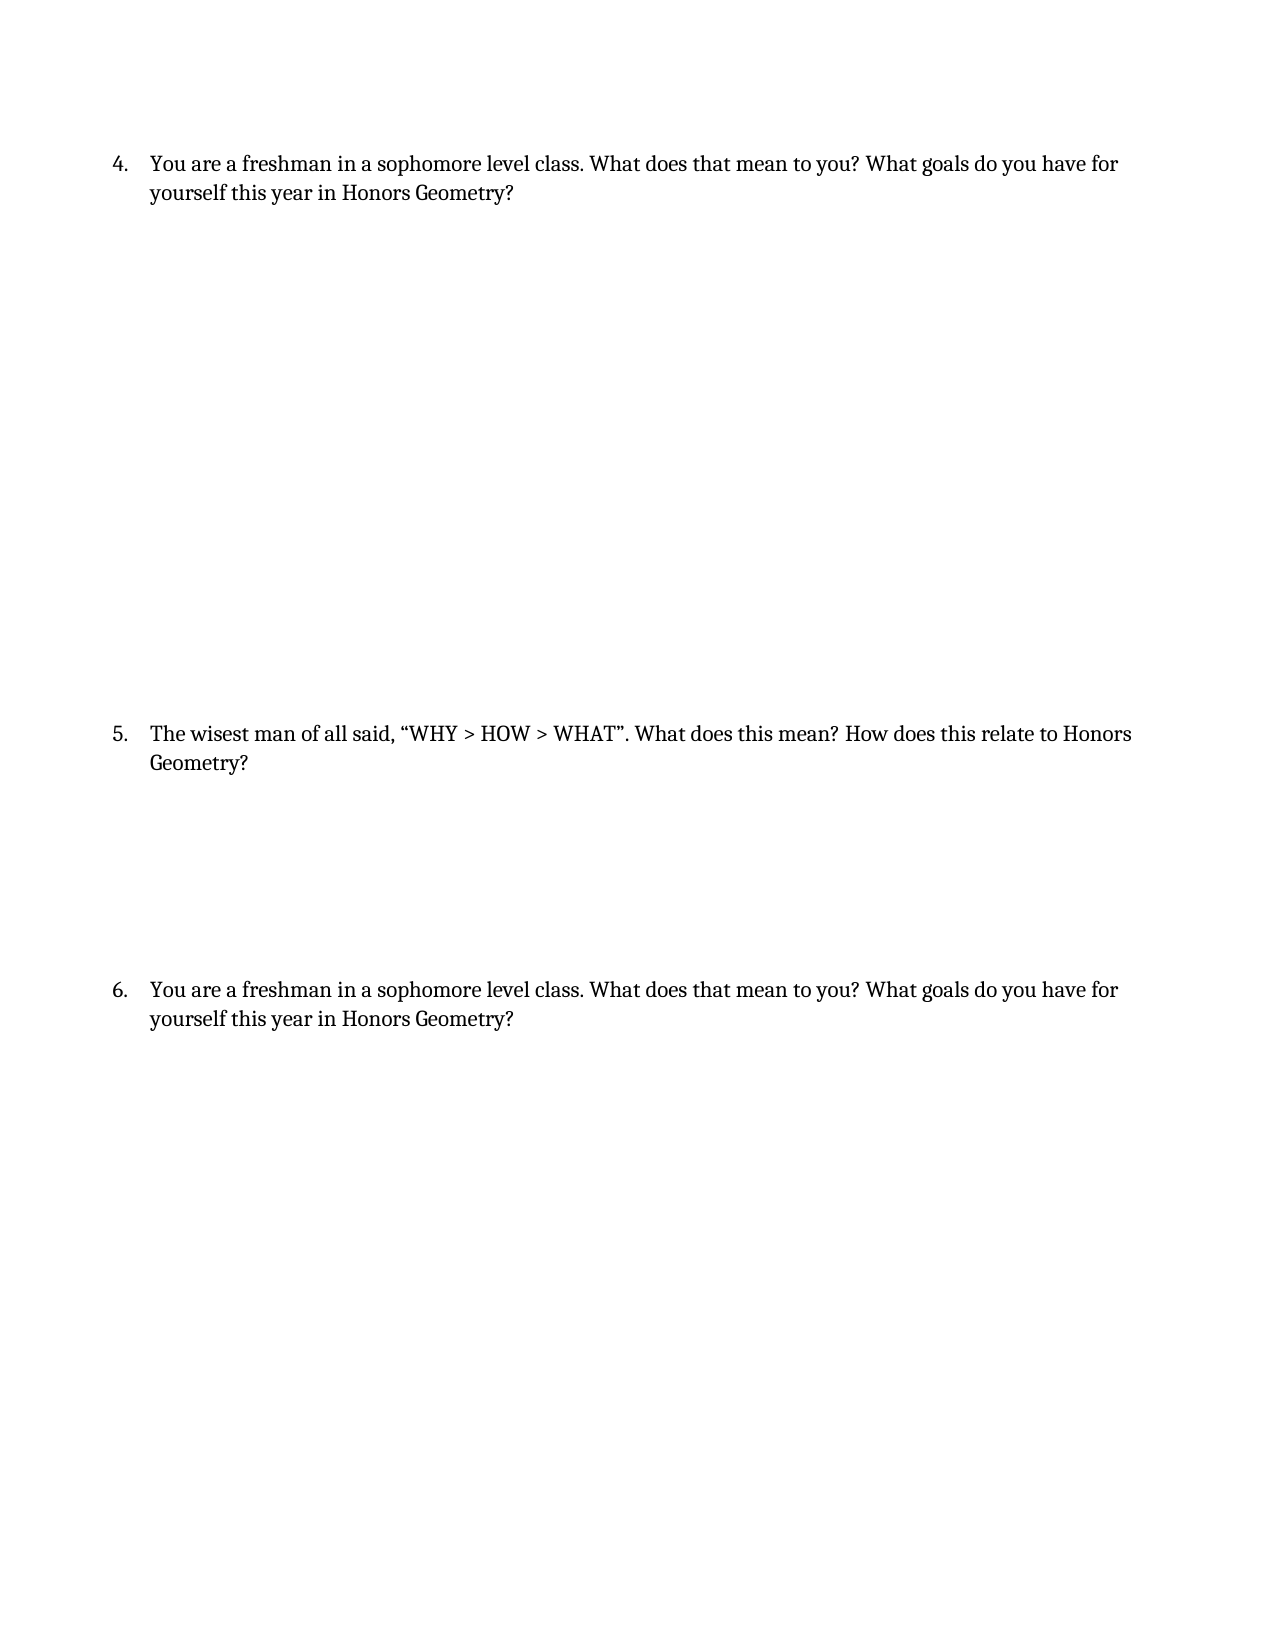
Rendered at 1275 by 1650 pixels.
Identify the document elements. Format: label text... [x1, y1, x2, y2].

list The wisest man of all said, “WHY > HOW > WHAT”. What does this mean? How does this relate to Honors Geometry? [112, 721, 1200, 776]
list You are a freshman in a sophomore level class. What does that mean to you? What goals do you have for yourself this year in Honors Geometry? [112, 977, 1200, 1032]
list You are a freshman in a sophomore level class. What does that mean to you? What goals do you have for yourself this year in Honors Geometry? [112, 151, 1200, 206]
